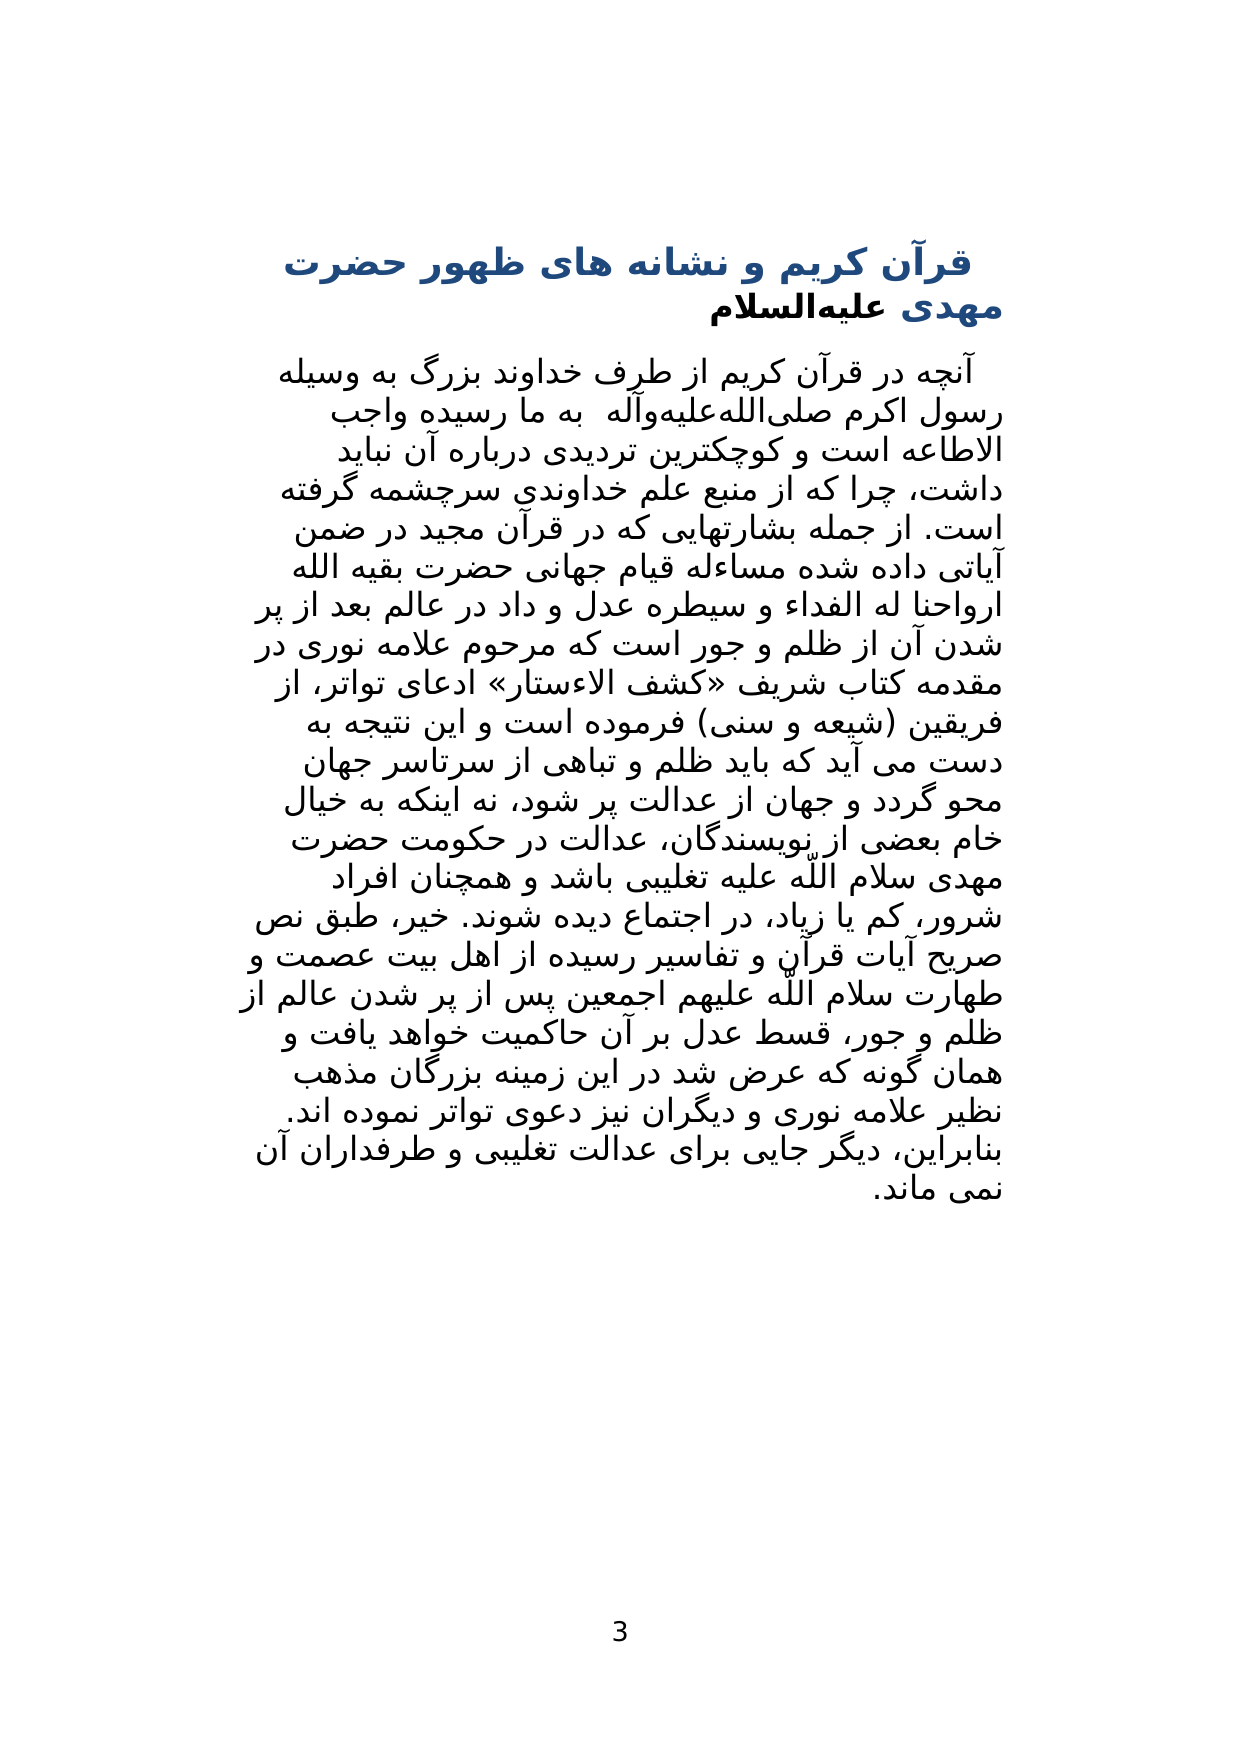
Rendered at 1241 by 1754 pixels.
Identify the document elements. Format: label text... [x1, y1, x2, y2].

subtitle قرآن کریم و نشانه های ظهور حضرت مهدی عليه‌السلام [236, 241, 1004, 328]
text آنچه در قرآن کریم از طرف خداوند بزرگ به وسیله رسول اکرم صلى‌الله‌عليه‌وآله به ما رسیده واجب الاطاعه است و کوچکترین تردیدی درباره آن نباید داشت، چرا که از منبع علم خداوندی سرچشمه گرفته است. از جمله بشارتهایی که در قرآن مجید در ضمن آیاتی داده شده مساءله قیام جهانی حضرت بقیه الله ارواحنا له الفداء و سیطره عدل و داد در عالم بعد از پر شدن آن از ظلم و جور است که مرحوم علامه نوری در مقدمه کتاب شریف «کشف الاءستار» ادعای تواتر، از فریقین (شیعه و سنی) فرموده است و این نتیجه به دست می آید که باید ظلم و تباهی از سرتاسر جهان محو گردد و جهان از عدالت پر شود، نه اینکه به خیال خام بعضی از نویسندگان، عدالت در حکومت حضرت مهدی سلام اللّه علیه تغلیبی باشد و همچنان افراد شرور، کم یا زیاد، در اجتماع دیده شوند. خیر، طبق نص صریح آیات قرآن و تفاسیر رسیده از اهل بیت عصمت و طهارت سلام اللّه علیهم اجمعین پس از پر شدن عالم از ظلم و جور، قسط عدل بر آن حاکمیت خواهد یافت و همان گونه که عرض شد در این زمینه بزرگان مذهب نظیر علامه نوری و دیگران نیز دعوی تواتر نموده اند. بنابراین، دیگر جایی برای عدالت تغلیبی و طرفداران آن نمی ماند. [236, 353, 1004, 1208]
